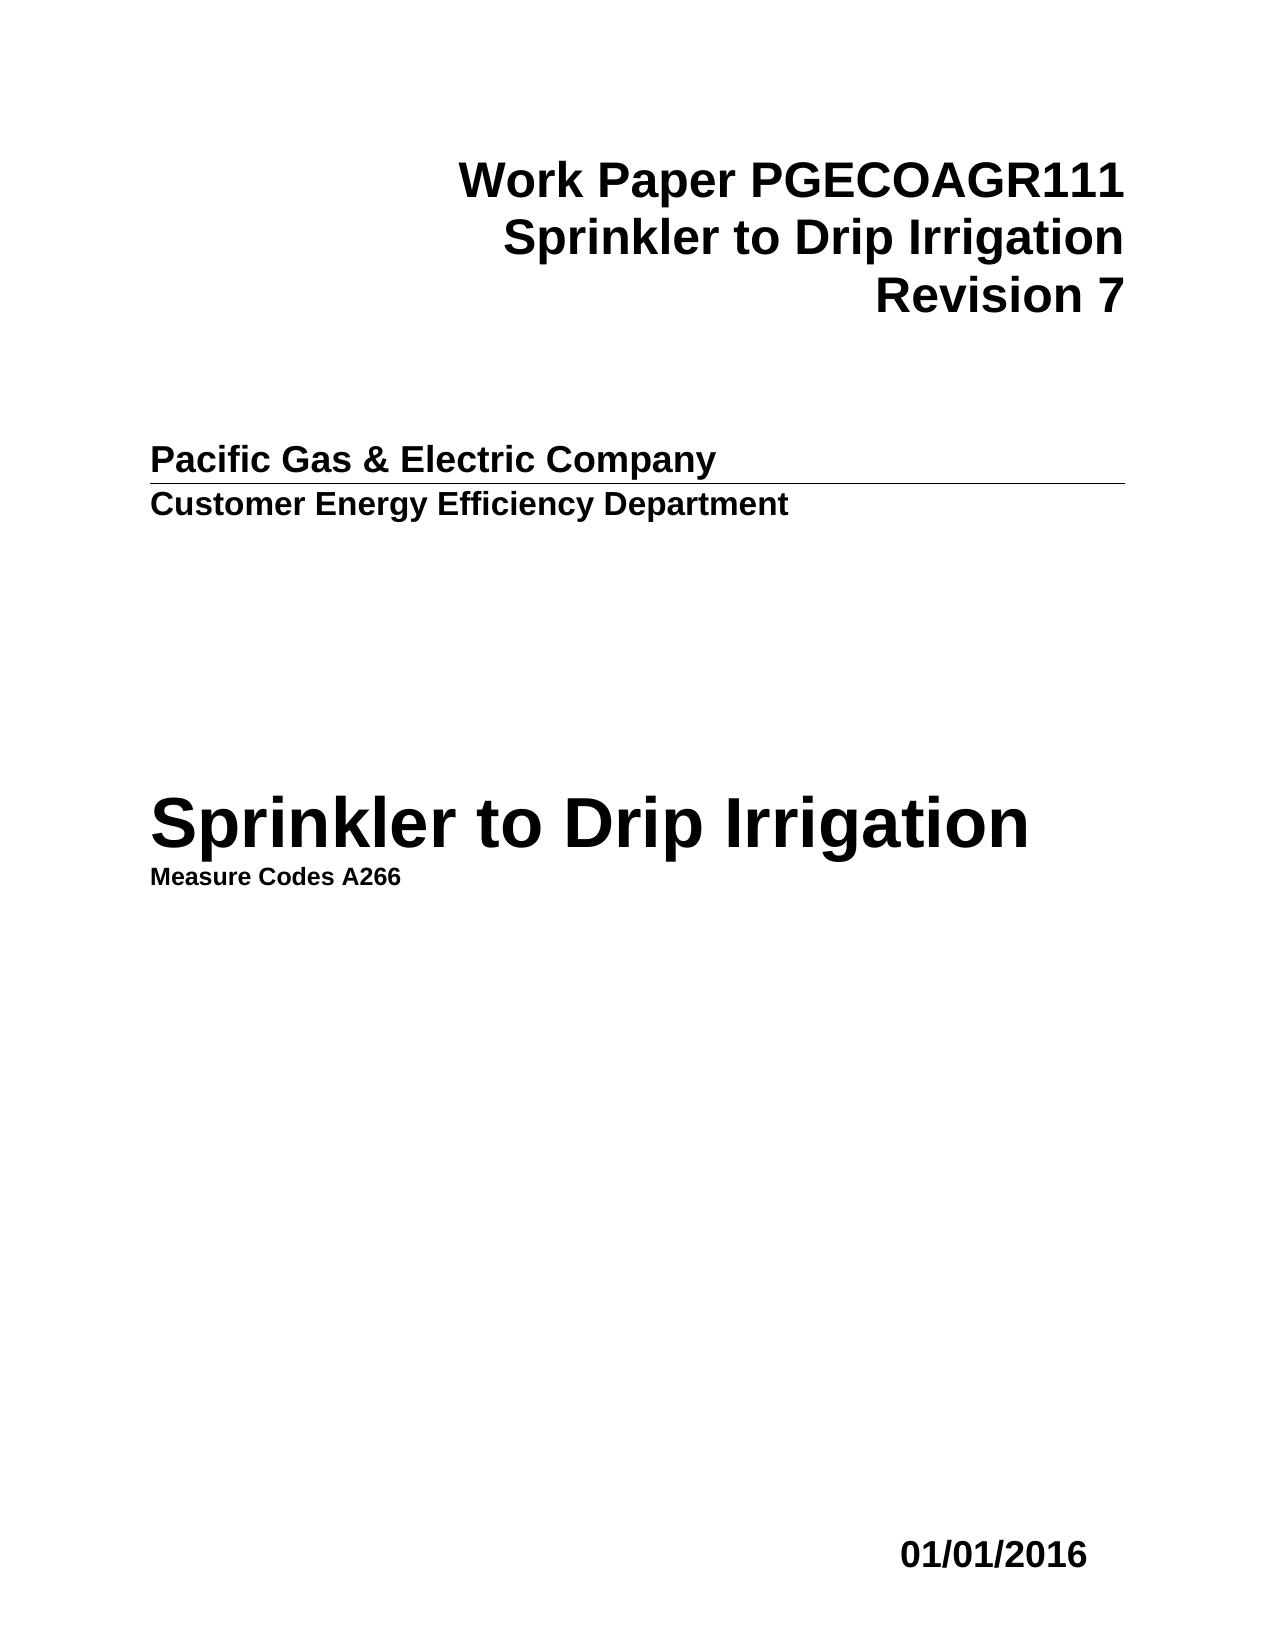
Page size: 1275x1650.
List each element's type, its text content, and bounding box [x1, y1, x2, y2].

text Pacific Gas & Electric Company [150, 437, 1125, 483]
text Revision 7 [150, 265, 1125, 322]
text Work Paper PGECOAGR111 [150, 150, 1125, 207]
text Sprinkler to Drip Irrigation [150, 207, 1125, 265]
text Customer Energy Efficiency Department [150, 484, 1125, 522]
text Measure Codes A266 [150, 862, 1125, 891]
text Sprinkler to Drip Irrigation [150, 781, 1125, 862]
